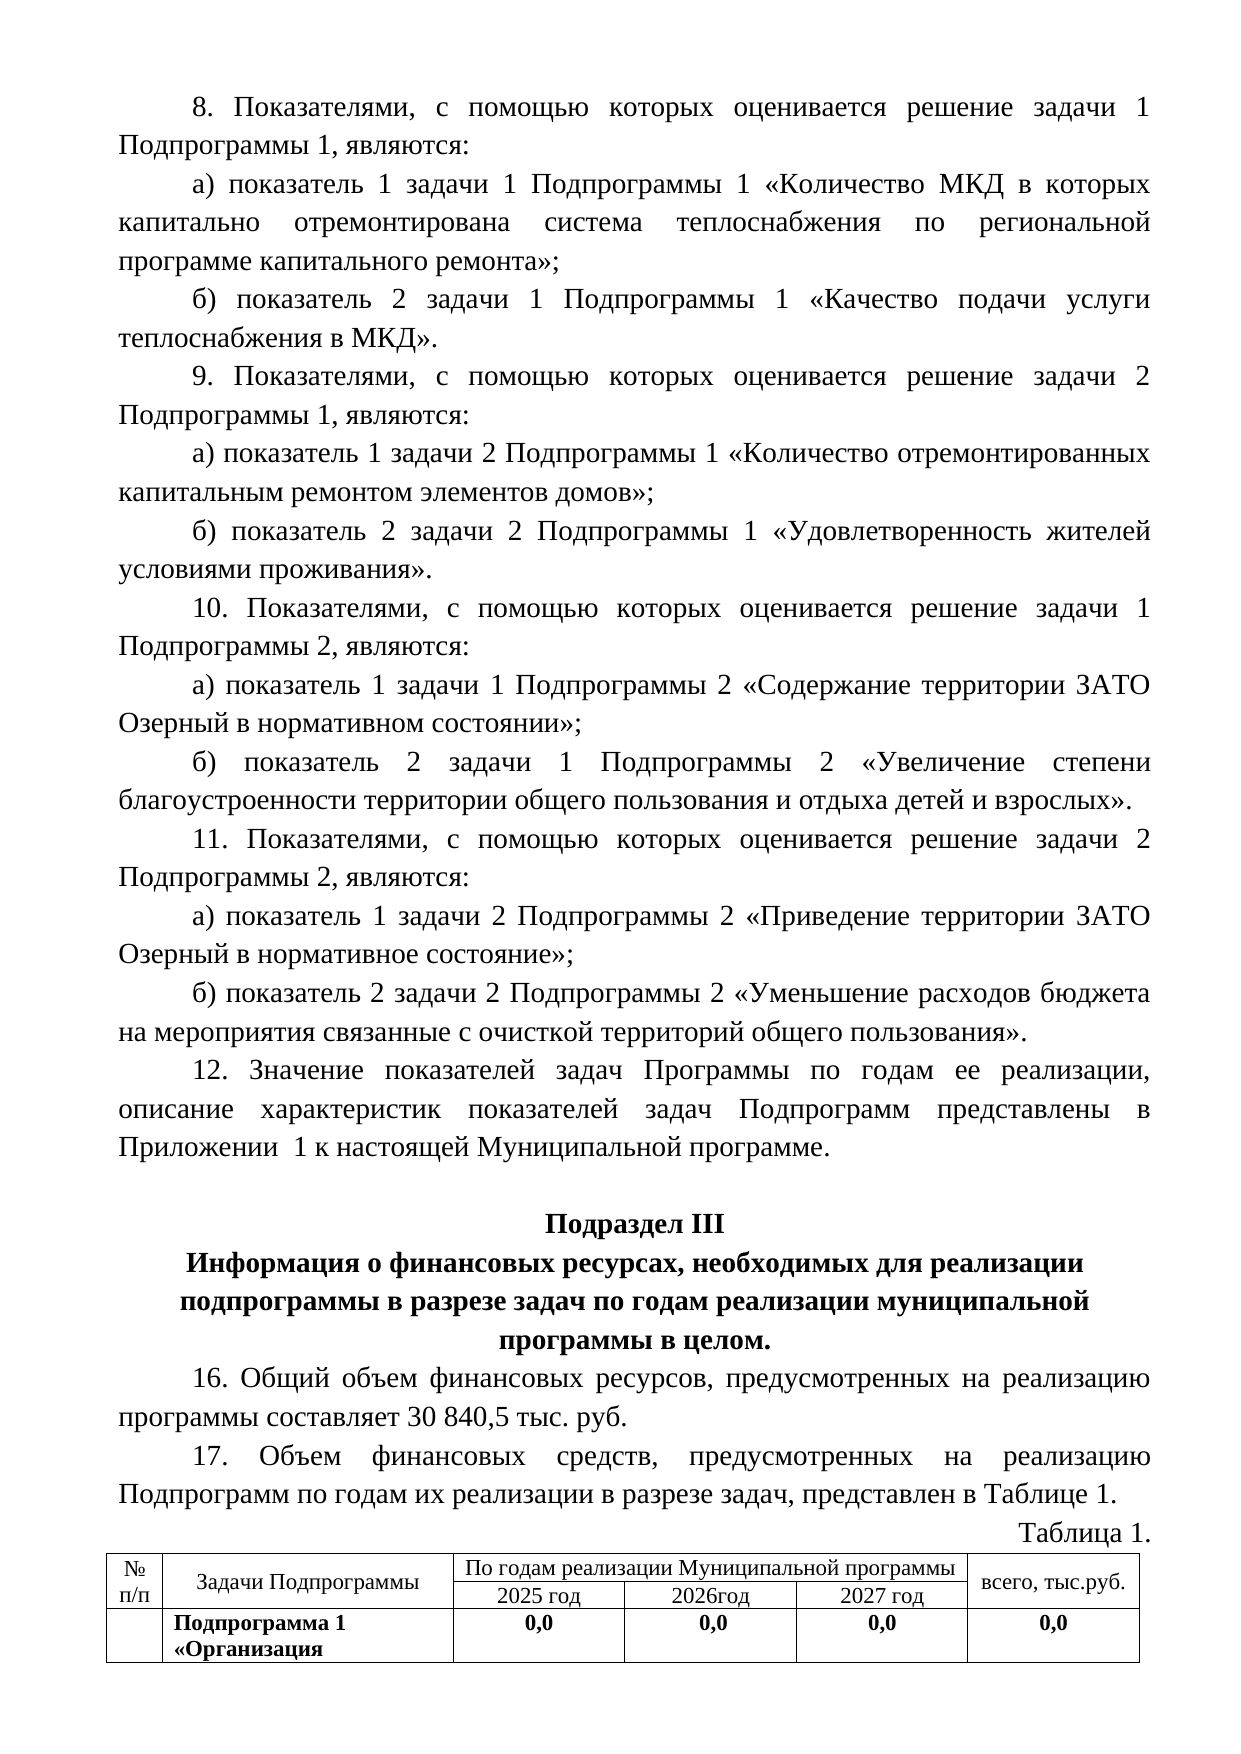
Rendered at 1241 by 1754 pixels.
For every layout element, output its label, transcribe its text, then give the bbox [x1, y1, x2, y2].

table_cell 0,0 [797, 1609, 967, 1662]
table_cell 2025 год [454, 1582, 624, 1608]
text 8. Показателями, с помощью которых оценивается решение задачи 1 Подпрограммы 1, являются: [118, 89, 1152, 161]
text а) показатель 1 задачи 1 Подпрограммы 2 «Содержание территории ЗАТО Озерный в нормативном состоянии»; [118, 667, 1152, 739]
text б) показатель 2 задачи 1 Подпрограммы 1 «Качество подачи услуги теплоснабжения в МКД». [118, 281, 1152, 353]
text б) показатель 2 задачи 2 Подпрограммы 2 «Уменьшение расходов бюджета на мероприятия связанные с очисткой территорий общего пользования». [118, 975, 1152, 1047]
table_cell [163, 1609, 453, 1662]
text Подраздел III [118, 1206, 1152, 1240]
text Таблица 1. [118, 1515, 1152, 1548]
table_header По годам реализации Муниципальной программы [454, 1554, 967, 1581]
text а) показатель 1 задачи 2 Подпрограммы 1 «Количество отремонтированных капитальным ремонтом элементов домов»; [118, 436, 1152, 508]
text 12. Значение показателей задач Программы по годам ее реализации, описание характеристик показателей задач Подпрограмм представлены в Приложении 1 к настоящей Муниципальной программе. [118, 1052, 1152, 1163]
text 16. Общий объем финансовых ресурсов, предусмотренных на реализацию программы составляет 30 840,5 тыс. руб. [118, 1361, 1152, 1433]
text б) показатель 2 задачи 1 Подпрограммы 2 «Увеличение степени благоустроенности территории общего пользования и отдыха детей и взрослых». [118, 744, 1152, 816]
table_cell 2027 год [797, 1582, 967, 1608]
text 11. Показателями, с помощью которых оценивается решение задачи 2 Подпрограммы 2, являются: [118, 821, 1152, 893]
table_cell 0,0 [968, 1609, 1139, 1662]
text а) показатель 1 задачи 2 Подпрограммы 2 «Приведение территории ЗАТО Озерный в нормативное состояние»; [118, 898, 1152, 970]
table_header № п/п [107, 1554, 162, 1608]
text 17. Объем финансовых средств, предусмотренных на реализацию Подпрограмм по годам их реализации в разрезе задач, представлен в Таблице 1. [118, 1438, 1152, 1510]
table_cell 0,0 [454, 1609, 624, 1662]
text а) показатель 1 задачи 1 Подпрограммы 1 «Количество МКД в которых капитально отремонтирована система теплоснабжения по региональной программе капитального ремонта»; [118, 166, 1152, 276]
text Информация о финансовых ресурсах, необходимых для реализации подпрограммы в разрезе задач по годам реализации муниципальной программы в целом. [118, 1245, 1152, 1356]
table_header всего, тыс.руб. [968, 1554, 1139, 1608]
text 10. Показателями, с помощью которых оценивается решение задачи 1 Подпрограммы 2, являются: [118, 590, 1152, 662]
table_cell 0,0 [625, 1609, 796, 1662]
text б) показатель 2 задачи 2 Подпрограммы 1 «Удовлетворенность жителей условиями проживания». [118, 513, 1152, 585]
table_cell [107, 1609, 162, 1662]
table_header Задачи Подпрограммы [163, 1554, 453, 1608]
table_cell 2026год [625, 1582, 796, 1608]
text 9. Показателями, с помощью которых оценивается решение задачи 2 Подпрограммы 1, являются: [118, 358, 1152, 431]
